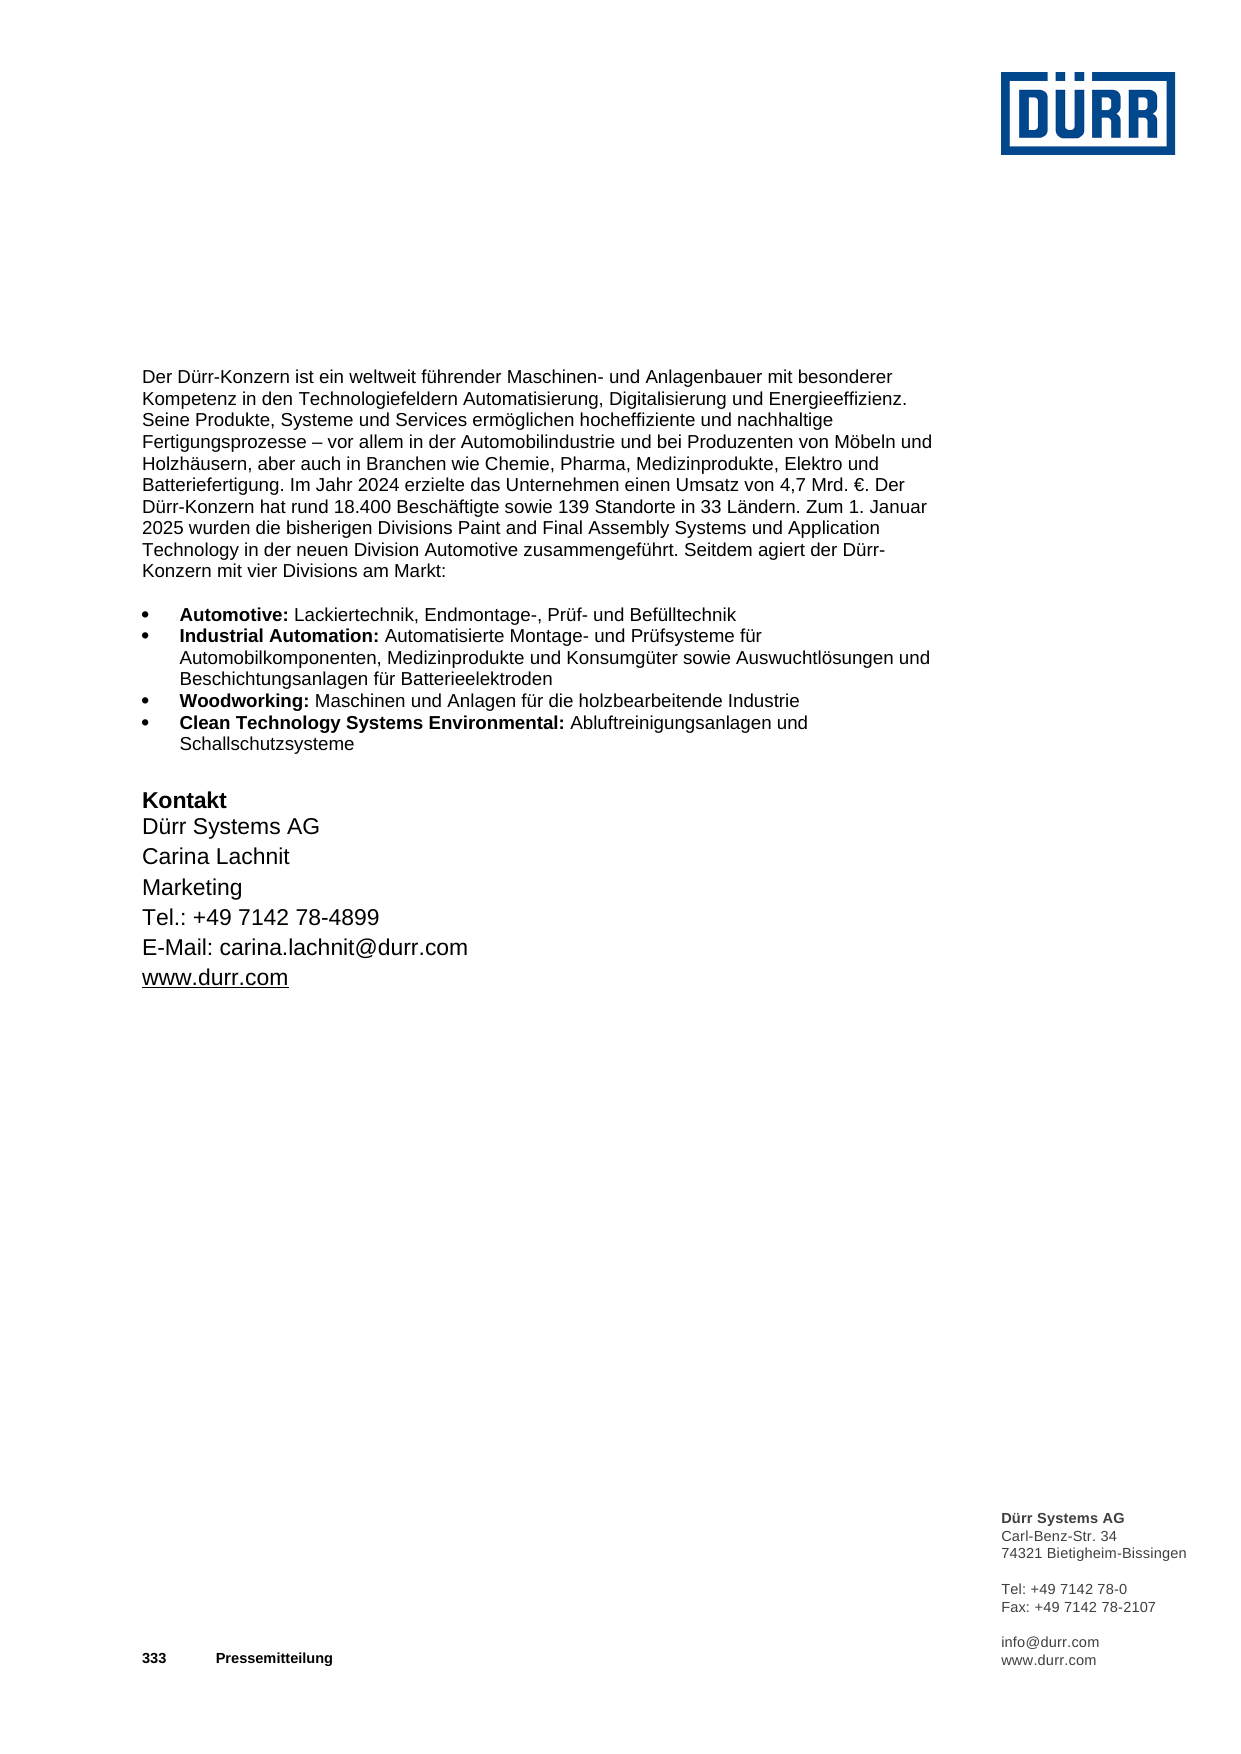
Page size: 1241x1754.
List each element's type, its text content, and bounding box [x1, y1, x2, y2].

text Der Dürr-Konzern ist ein weltweit führender Maschinen- und Anlagenbauer mit besonderer Kompetenz in den Technologiefeldern Automatisierung, Digitalisierung und Energieeffizienz. Seine Produkte, Systeme und Services ermöglichen hocheffiziente und nachhaltige Fertigungsprozesse – vor allem in der Automobilindustrie und bei Produzenten von Möbeln und Holzhäusern, aber auch in Branchen wie Chemie, Pharma, Medizinprodukte, Elektro und Batteriefertigung. Im Jahr 2024 erzielte das Unternehmen einen Umsatz von 4,7 Mrd. €. Der Dürr-Konzern hat rund 18.400 Beschäftigte sowie 139 Standorte in 33 Ländern. Zum 1. Januar 2025 wurden die bisherigen Divisions Paint and Final Assembly Systems und Application Technology in der neuen Division Automotive zusammengeführt. Seitdem agiert der Dürr-Konzern mit vier Divisions am Markt: [142, 366, 951, 582]
list Clean Technology Systems Environmental: Abluftreinigungsanlagen und Schallschutzsysteme [142, 711, 951, 755]
text Dürr Systems AG [142, 813, 921, 839]
list Automotive: Lackiertechnik, Endmontage-, Prüf- und Befülltechnik [142, 603, 951, 625]
picture [1001, 72, 1175, 155]
list Industrial Automation: Automatisierte Montage- und Prüfsysteme für Automobilkomponenten, Medizinprodukte und Konsumgüter sowie Auswuchtlösungen und Beschichtungsanlagen für Batterieelektroden [142, 625, 951, 690]
text Carina Lachnit [142, 843, 921, 869]
list Woodworking: Maschinen und Anlagen für die holzbearbeitende Industrie [142, 690, 951, 711]
text Marketing [142, 873, 921, 900]
text www.durr.com [142, 964, 951, 990]
text Tel.: +49 7142 78-4899 [142, 904, 921, 930]
text E-Mail: carina.lachnit@durr.com [142, 934, 921, 960]
text Kontakt [142, 784, 951, 813]
